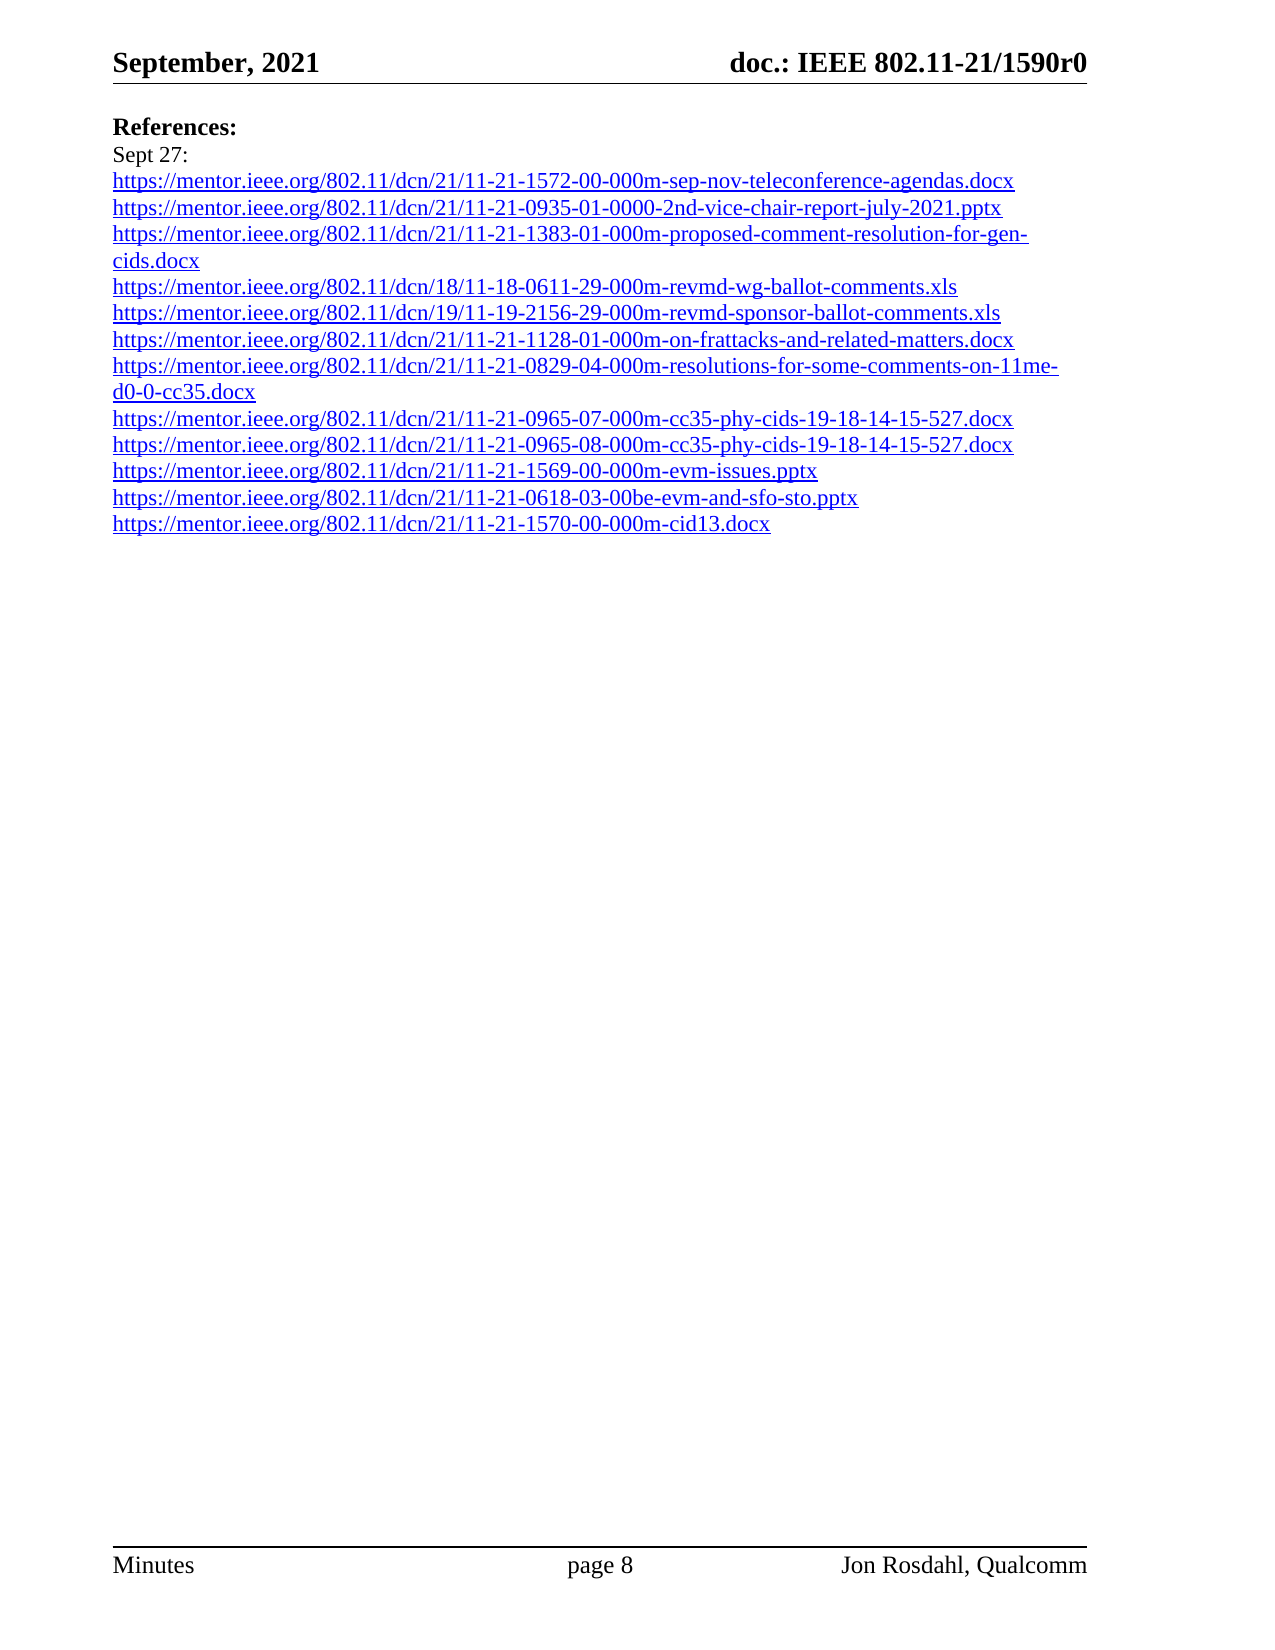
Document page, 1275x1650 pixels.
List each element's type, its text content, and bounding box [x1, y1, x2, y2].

text https://mentor.ieee.org/802.11/dcn/19/11-19-2156-29-000m-revmd-sponsor-ballot-comments.xls [112, 299, 1087, 326]
text https://mentor.ieee.org/802.11/dcn/21/11-21-0965-07-000m-cc35-phy-cids-19-18-14-15-527.docx [112, 405, 1087, 431]
text https://mentor.ieee.org/802.11/dcn/21/11-21-0965-08-000m-cc35-phy-cids-19-18-14-15-527.docx [112, 431, 1087, 457]
text https://mentor.ieee.org/802.11/dcn/21/11-21-1128-01-000m-on-frattacks-and-related-matters.docx [112, 326, 1087, 352]
text https://mentor.ieee.org/802.11/dcn/21/11-21-0935-01-0000-2nd-vice-chair-report-july-2021.pptx [112, 194, 1087, 220]
text https://mentor.ieee.org/802.11/dcn/18/11-18-0611-29-000m-revmd-wg-ballot-comments.xls [112, 273, 1087, 299]
text https://mentor.ieee.org/802.11/dcn/21/11-21-1383-01-000m-proposed-comment-resolution-for-gen-cids.docx [112, 220, 1087, 273]
text Sept 27: [112, 141, 1087, 168]
text https://mentor.ieee.org/802.11/dcn/21/11-21-1572-00-000m-sep-nov-teleconference-agendas.docx [112, 168, 1087, 194]
text https://mentor.ieee.org/802.11/dcn/21/11-21-0829-04-000m-resolutions-for-some-comments-on-11me-d0-0-cc35.docx [112, 352, 1087, 405]
text References: [112, 112, 1087, 141]
text https://mentor.ieee.org/802.11/dcn/21/11-21-1569-00-000m-evm-issues.pptx [112, 457, 1087, 484]
text https://mentor.ieee.org/802.11/dcn/21/11-21-0618-03-00be-evm-and-sfo-sto.pptx [112, 484, 1087, 510]
text https://mentor.ieee.org/802.11/dcn/21/11-21-1570-00-000m-cid13.docx [112, 510, 1087, 537]
